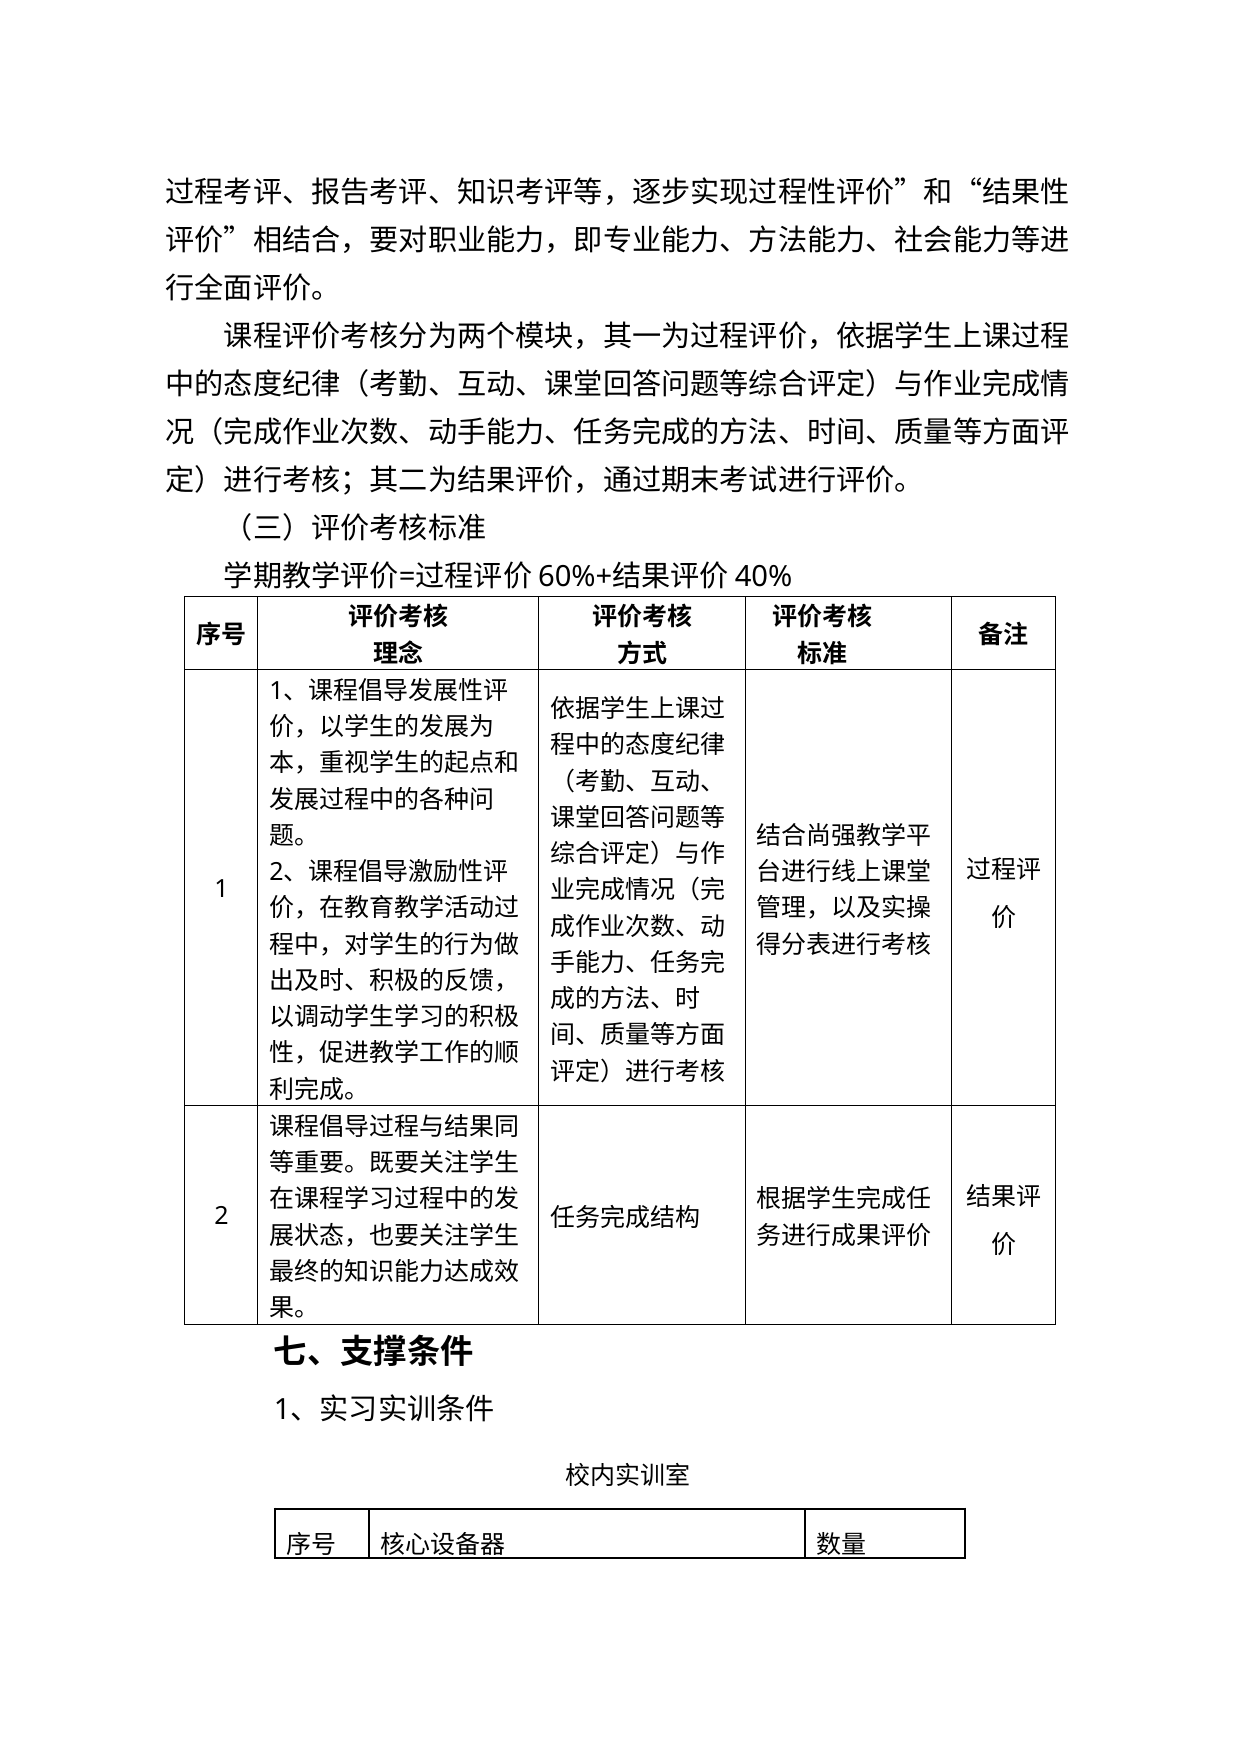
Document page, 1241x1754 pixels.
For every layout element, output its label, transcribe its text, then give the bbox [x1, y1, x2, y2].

table_header 评价考核 方式 [539, 597, 745, 669]
table_header 数量 [806, 1510, 964, 1557]
table_header 核心设备器 [370, 1510, 804, 1557]
table_cell 根据学生完成任务进行成果评价 [746, 1106, 951, 1324]
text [165, 164, 1075, 308]
table_header 序号 [276, 1510, 368, 1557]
text 1、实习实训条件 [165, 1373, 1075, 1440]
table_cell 过程评价 [952, 670, 1055, 1105]
subtitle 七、支撑条件 [165, 1325, 1075, 1373]
text 校内实训室 [165, 1440, 1075, 1507]
table_cell 1、课程倡导发展性评价，以学生的发展为本，重视学生的起点和发展过程中的各种问题。 2、课程倡导激励性评价，在教育教学活动过程中，对学生的行为做出及时、积极的反馈，以调动学生学习的积极性，促进教学工作的顺利完成。 [258, 670, 538, 1105]
table_cell 课程倡导过程与结果同等重要。既要关注学生在课程学习过程中的发展状态，也要关注学生最终的知识能力达成效果。 [258, 1106, 538, 1324]
table_header 评价考核 理念 [258, 597, 538, 669]
table_header 序号 [185, 597, 257, 669]
table_cell 任务完成结构 [539, 1106, 745, 1324]
table_cell 1 [185, 670, 257, 1105]
table_cell 依据学生上课过程中的态度纪律（考勤、互动、课堂回答问题等综合评定）与作业完成情况（完成作业次数、动手能力、任务完成的方法、时间、质量等方面评定）进行考核 [539, 670, 745, 1105]
table_header 评价考核 标准 [746, 597, 951, 669]
table_cell 2 [185, 1106, 257, 1324]
table_header 备注 [952, 597, 1055, 669]
text 课程评价考核分为两个模块，其一为过程评价，依据学生上课过程中的态度纪律（考勤、互动、课堂回答问题等综合评定）与作业完成情况（完成作业次数、动手能力、任务完成的方法、时间、质量等方面评定）进行考核；其二为结果评价，通过期末考试进行评价。 [165, 308, 1075, 500]
table_cell 结合尚强教学平台进行线上课堂管理，以及实操得分表进行考核 [746, 670, 951, 1105]
text 学期教学评价=过程评价60%+结果评价40% [165, 548, 1075, 596]
table_cell 结果评价 [952, 1106, 1055, 1324]
text （三）评价考核标准 [165, 500, 1075, 548]
